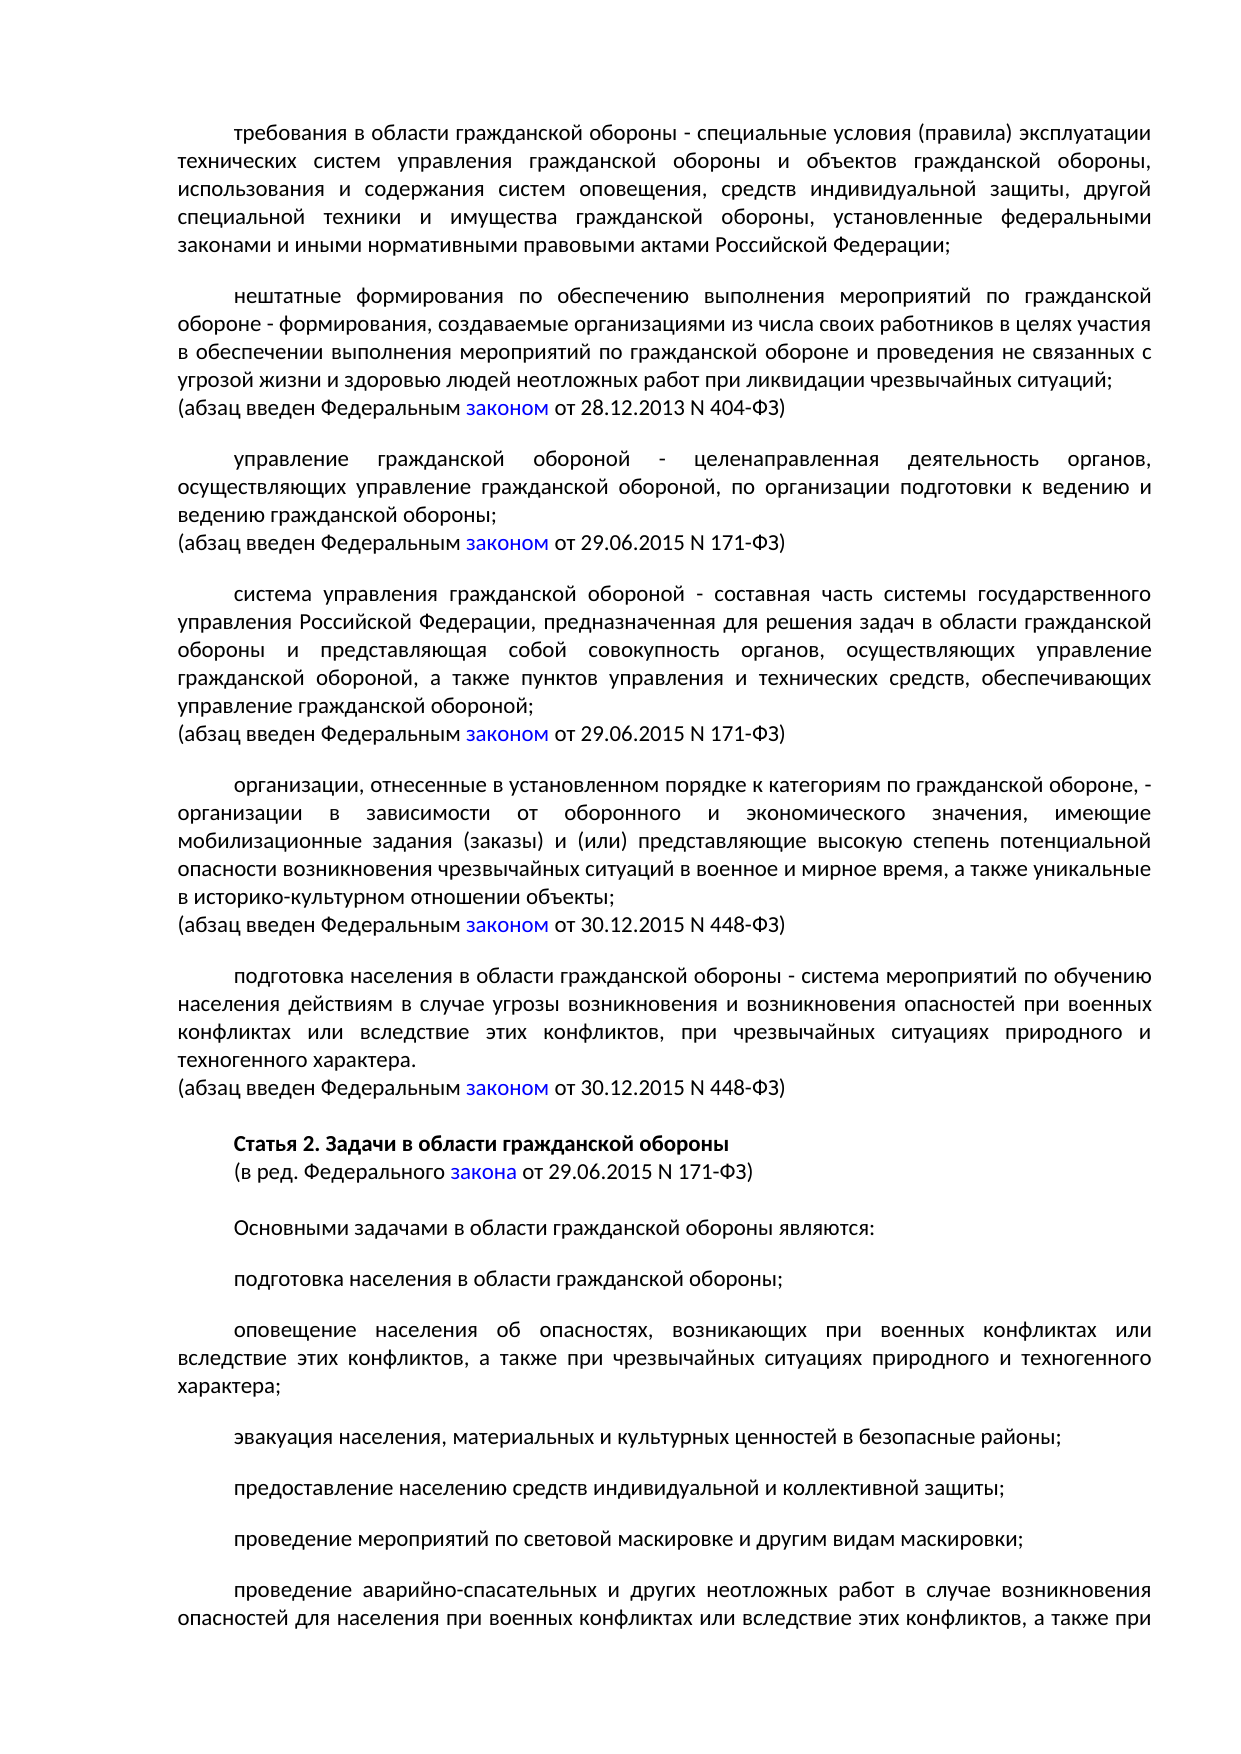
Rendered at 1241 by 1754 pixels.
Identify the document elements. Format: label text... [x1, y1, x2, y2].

text (абзац введен Федеральным законом от 29.06.2015 N 171-ФЗ) [177, 719, 1152, 747]
text подготовка населения в области гражданской обороны - система мероприятий по обучению населения действиям в случае угрозы возникновения и возникновения опасностей при военных конфликтах или вследствие этих конфликтов, при чрезвычайных ситуациях природного и техногенного характера. [177, 961, 1152, 1073]
text подготовка населения в области гражданской обороны; [177, 1264, 1152, 1292]
text (абзац введен Федеральным законом от 28.12.2013 N 404-ФЗ) [177, 393, 1152, 421]
text система управления гражданской обороной - составная часть системы государственного управления Российской Федерации, предназначенная для решения задач в области гражданской обороны и представляющая собой совокупность органов, осуществляющих управление гражданской обороной, а также пунктов управления и технических средств, обеспечивающих управление гражданской обороной; [177, 579, 1152, 719]
text (абзац введен Федеральным законом от 30.12.2015 N 448-ФЗ) [177, 1073, 1152, 1101]
text эвакуация населения, материальных и культурных ценностей в безопасные районы; [177, 1422, 1152, 1450]
text (абзац введен Федеральным законом от 30.12.2015 N 448-ФЗ) [177, 910, 1152, 938]
text (в ред. Федерального закона от 29.06.2015 N 171-ФЗ) [177, 1157, 1152, 1185]
text нештатные формирования по обеспечению выполнения мероприятий по гражданской обороне - формирования, создаваемые организациями из числа своих работников в целях участия в обеспечении выполнения мероприятий по гражданской обороне и проведения не связанных с угрозой жизни и здоровью людей неотложных работ при ликвидации чрезвычайных ситуаций; [177, 281, 1152, 393]
text управление гражданской обороной - целенаправленная деятельность органов, осуществляющих управление гражданской обороной, по организации подготовки к ведению и ведению гражданской обороны; [177, 444, 1152, 528]
title Статья 2. Задачи в области гражданской обороны [177, 1129, 1152, 1157]
text (абзац введен Федеральным законом от 29.06.2015 N 171-ФЗ) [177, 528, 1152, 556]
text организации, отнесенные в установленном порядке к категориям по гражданской обороне, - организации в зависимости от оборонного и экономического значения, имеющие мобилизационные задания (заказы) и (или) представляющие высокую степень потенциальной опасности возникновения чрезвычайных ситуаций в военное и мирное время, а также уникальные в историко-культурном отношении объекты; [177, 770, 1152, 910]
text предоставление населению средств индивидуальной и коллективной защиты; [177, 1473, 1152, 1501]
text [177, 1575, 1152, 1631]
text оповещение населения об опасностях, возникающих при военных конфликтах или вследствие этих конфликтов, а также при чрезвычайных ситуациях природного и техногенного характера; [177, 1315, 1152, 1399]
text Основными задачами в области гражданской обороны являются: [177, 1213, 1152, 1241]
text требования в области гражданской обороны - специальные условия (правила) эксплуатации технических систем управления гражданской обороны и объектов гражданской обороны, использования и содержания систем оповещения, средств индивидуальной защиты, другой специальной техники и имущества гражданской обороны, установленные федеральными законами и иными нормативными правовыми актами Российской Федерации; [177, 118, 1152, 258]
text проведение мероприятий по световой маскировке и другим видам маскировки; [177, 1524, 1152, 1552]
